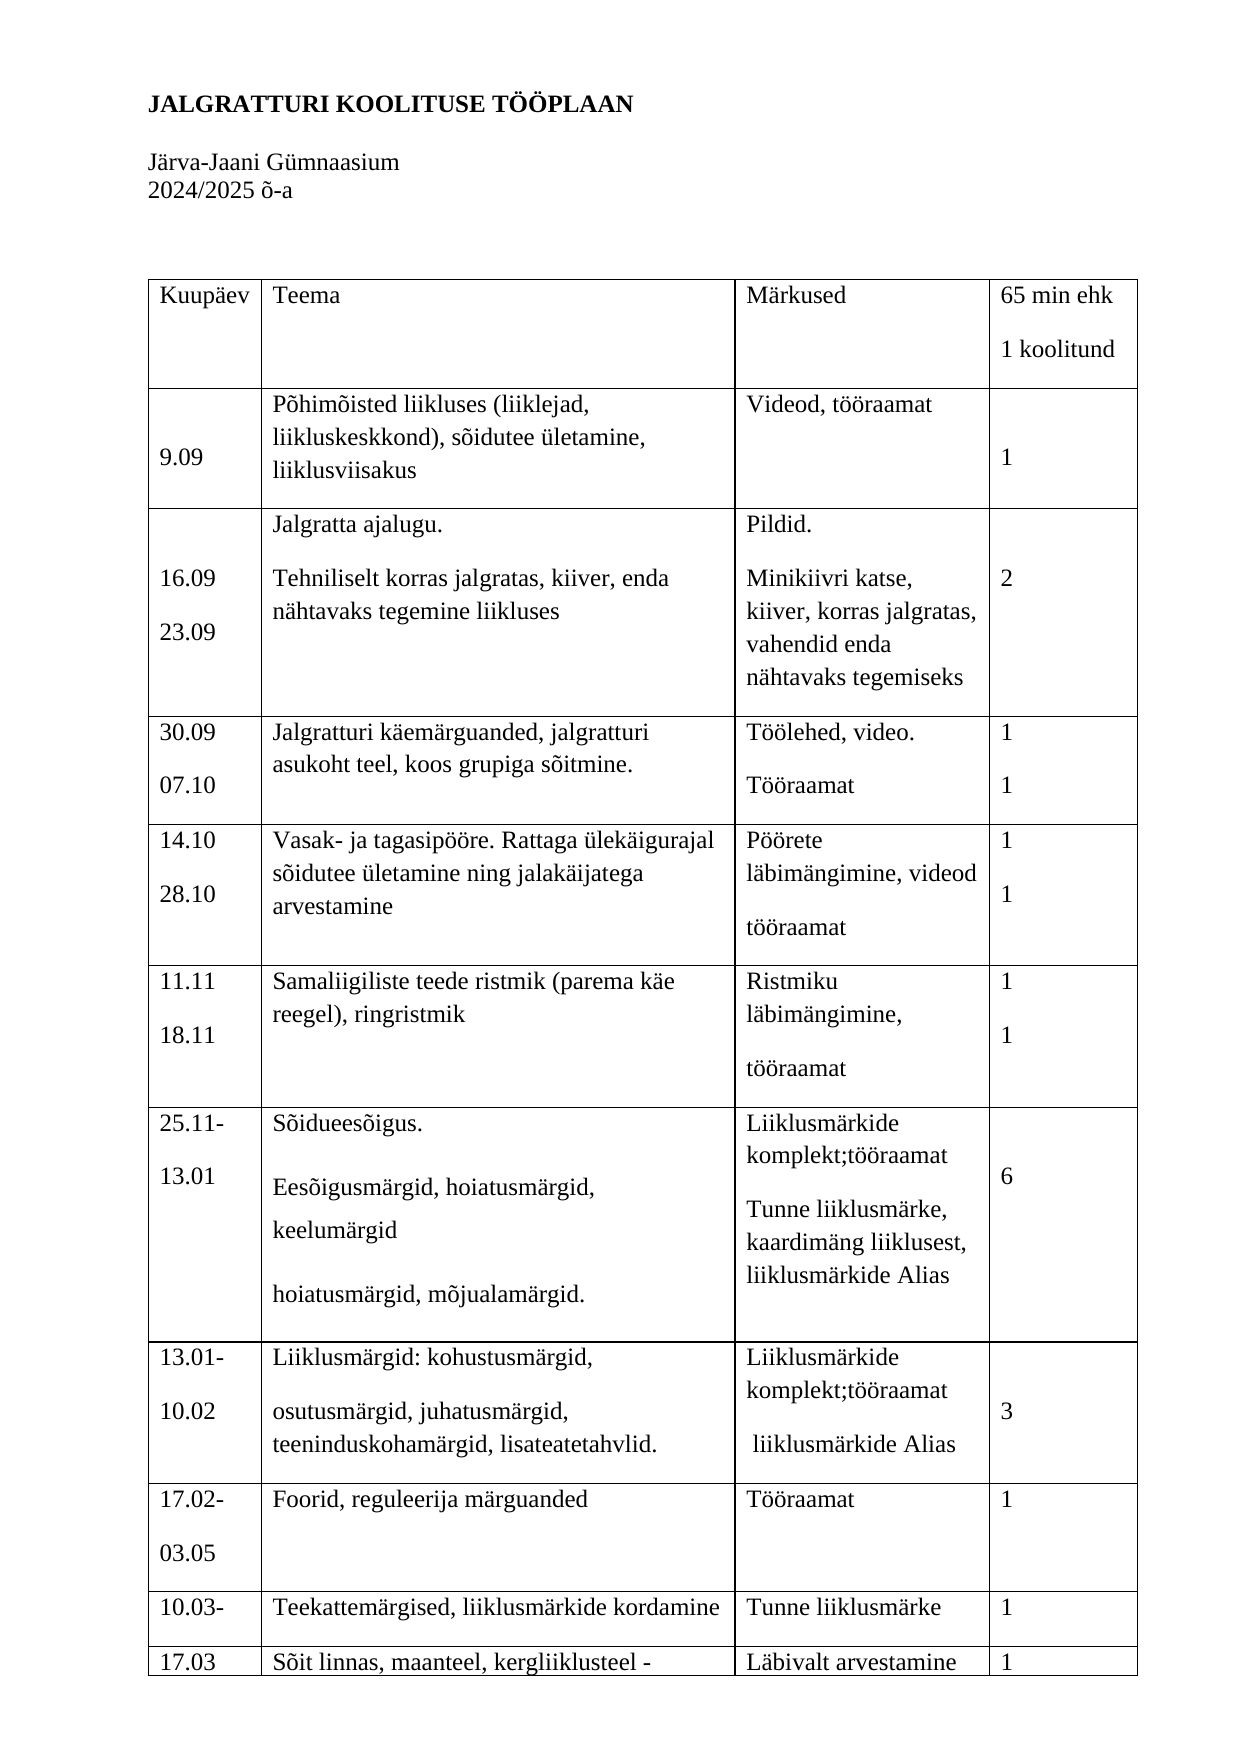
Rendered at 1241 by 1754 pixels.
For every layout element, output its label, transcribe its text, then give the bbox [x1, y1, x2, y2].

table_cell 1 1 [990, 717, 1137, 824]
table_cell 1 [990, 389, 1137, 508]
table_cell Ristmiku läbimängimine, tööraamat [736, 966, 989, 1107]
table_cell Pöörete läbimängimine, videod tööraamat [736, 825, 989, 965]
table_cell 30.09 07.10 [149, 717, 261, 824]
table_cell 1 [990, 1647, 1137, 1675]
table_cell 1 1 [990, 966, 1137, 1107]
table_cell 9.09 [149, 389, 261, 508]
table_cell 17.03 [149, 1647, 261, 1675]
table_cell Teekattemärgised, liiklusmärkide kordamine [262, 1592, 734, 1646]
table_cell 6 [990, 1108, 1137, 1341]
table_header 65 min ehk 1 koolitund [990, 280, 1137, 388]
table_cell 11.11 18.11 [149, 966, 261, 1107]
table_cell Videod, tööraamat [736, 389, 989, 508]
table_cell Tunne liiklusmärke [736, 1592, 989, 1646]
table_cell Sõidueesõigus. Eesõigusmärgid, hoiatusmärgid, keelumärgid hoiatusmärgid, mõjualamärgid. [262, 1108, 734, 1341]
table_cell Töölehed, video. Tööraamat [736, 717, 989, 824]
table_cell Tööraamat [736, 1484, 989, 1591]
table_cell Jalgratturi käemärguanded, jalgratturi asukoht teel, koos grupiga sõitmine. [262, 717, 734, 824]
table_cell Samaliigiliste teede ristmik (parema käe reegel), ringristmik [262, 966, 734, 1107]
table_header Teema [262, 280, 734, 388]
table_cell Liiklusmärgid: kohustusmärgid, osutusmärgid, juhatusmärgid, teeninduskohamärgid, lisateatetahvlid. [262, 1343, 734, 1483]
table_cell 13.01- 10.02 [149, 1343, 261, 1483]
table_header Märkused [736, 280, 989, 388]
table_cell Põhimõisted liikluses (liiklejad, liikluskeskkond), sõidutee ületamine, liiklusviisakus [262, 389, 734, 508]
table_cell 16.09 23.09 [149, 509, 261, 716]
table_cell 2 [990, 509, 1137, 716]
table_cell Foorid, reguleerija märguanded [262, 1484, 734, 1591]
table_cell 1 [990, 1592, 1137, 1646]
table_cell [736, 1647, 989, 1675]
text Järva-Jaani Gümnaasium 2024/2025 õ-a [148, 147, 1093, 204]
table_cell 14.10 28.10 [149, 825, 261, 965]
table_cell Jalgratta ajalugu. Tehniliselt korras jalgratas, kiiver, enda nähtavaks tegemine liikluses [262, 509, 734, 716]
table_cell 1 1 [990, 825, 1137, 965]
table_cell Liiklusmärkide komplekt;tööraamat liiklusmärkide Alias [736, 1343, 989, 1483]
table_cell Liiklusmärkide komplekt;tööraamat Tunne liiklusmärke, kaardimäng liiklusest, liiklusmärkide Alias [736, 1108, 989, 1341]
text JALGRATTURI KOOLITUSE TÖÖPLAAN [148, 89, 1093, 117]
table_cell 3 [990, 1343, 1137, 1483]
table_cell 25.11- 13.01 [149, 1108, 261, 1341]
table_cell 17.02- 03.05 [149, 1484, 261, 1591]
table_header Kuupäev [149, 280, 261, 388]
table_cell Vasak- ja tagasipööre. Rattaga ülekäigurajal sõidutee ületamine ning jalakäijatega arvestamine [262, 825, 734, 965]
table_cell 10.03- [149, 1592, 261, 1646]
table_cell 1 [990, 1484, 1137, 1591]
table_cell Pildid. Minikiivri katse, kiiver, korras jalgratas, vahendid enda nähtavaks tegemiseks [736, 509, 989, 716]
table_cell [262, 1647, 734, 1675]
